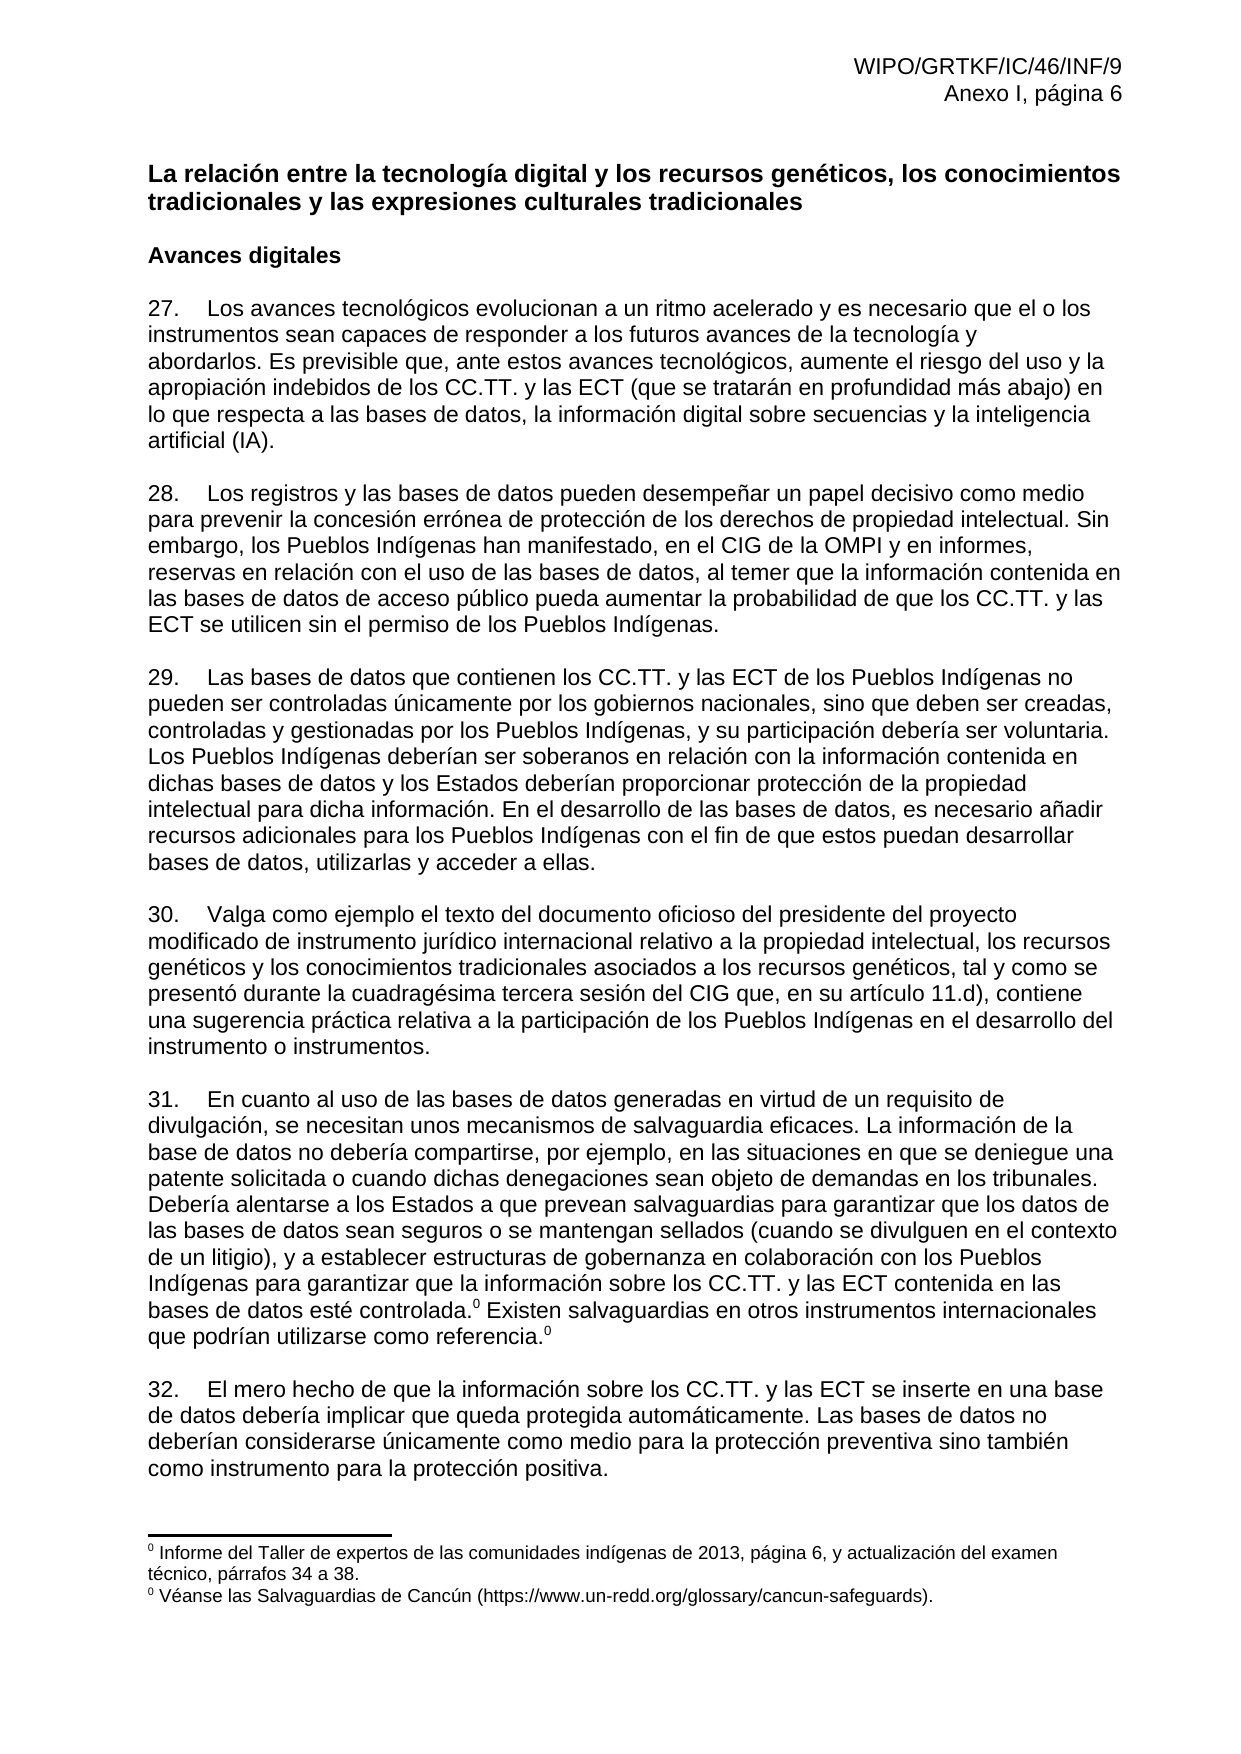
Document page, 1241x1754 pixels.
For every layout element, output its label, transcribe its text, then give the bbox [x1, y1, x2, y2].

text La relación entre la tecnología digital y los recursos genéticos, los conocimientos tradicionales y las expresiones culturales tradicionales [148, 158, 1122, 216]
list El mero hecho de que la información sobre los CC.TT. y las ECT se inserte en una base de datos debería implicar que queda protegida automáticamente. Las bases de datos no deberían considerarse únicamente como medio para la protección preventiva sino también como instrumento para la protección positiva. [148, 1376, 1122, 1481]
list En cuanto al uso de las bases de datos generadas en virtud de un requisito de divulgación, se necesitan unos mecanismos de salvaguardia eficaces. La información de la base de datos no debería compartirse, por ejemplo, en las situaciones en que se deniegue una patente solicitada o cuando dichas denegaciones sean objeto de demandas en los tribunales. Debería alentarse a los Estados a que prevean salvaguardias para garantizar que los datos de las bases de datos sean seguros o se mantengan sellados (cuando se divulguen en el contexto de un litigio), y a establecer estructuras de gobernanza en colaboración con los Pueblos Indígenas para garantizar que la información sobre los CC.TT. y las ECT contenida en las bases de datos esté controlada. Existen salvaguardias en otros instrumentos internacionales que podrían utilizarse como referencia. [148, 1086, 1122, 1349]
text Avances digitales [148, 242, 1122, 269]
list Valga como ejemplo el texto del documento oficioso del presidente del proyecto modificado de instrumento jurídico internacional relativo a la propiedad intelectual, los recursos genéticos y los conocimientos tradicionales asociados a los recursos genéticos, tal y como se presentó durante la cuadragésima tercera sesión del CIG que, en su artículo 11.d), contiene una sugerencia práctica relativa a la participación de los Pueblos Indígenas en el desarrollo del instrumento o instrumentos. [148, 901, 1122, 1059]
list Los avances tecnológicos evolucionan a un ritmo acelerado y es necesario que el o los instrumentos sean capaces de responder a los futuros avances de la tecnología y abordarlos. Es previsible que, ante estos avances tecnológicos, aumente el riesgo del uso y la apropiación indebidos de los CC.TT. y las ECT (que se tratarán en profundidad más abajo) en lo que respecta a las bases de datos, la información digital sobre secuencias y la inteligencia artificial (IA). [148, 295, 1122, 453]
list Las bases de datos que contienen los CC.TT. y las ECT de los Pueblos Indígenas no pueden ser controladas únicamente por los gobiernos nacionales, sino que deben ser creadas, controladas y gestionadas por los Pueblos Indígenas, y su participación debería ser voluntaria. Los Pueblos Indígenas deberían ser soberanos en relación con la información contenida en dichas bases de datos y los Estados deberían proporcionar protección de la propiedad intelectual para dicha información. En el desarrollo de las bases de datos, es necesario añadir recursos adicionales para los Pueblos Indígenas con el fin de que estos puedan desarrollar bases de datos, utilizarlas y acceder a ellas. [148, 664, 1122, 875]
list Los registros y las bases de datos pueden desempeñar un papel decisivo como medio para prevenir la concesión errónea de protección de los derechos de propiedad intelectual. Sin embargo, los Pueblos Indígenas han manifestado, en el CIG de la OMPI y en informes, reservas en relación con el uso de las bases de datos, al temer que la información contenida en las bases de datos de acceso público pueda aumentar la probabilidad de que los CC.TT. y las ECT se utilicen sin el permiso de los Pueblos Indígenas. [148, 479, 1122, 638]
